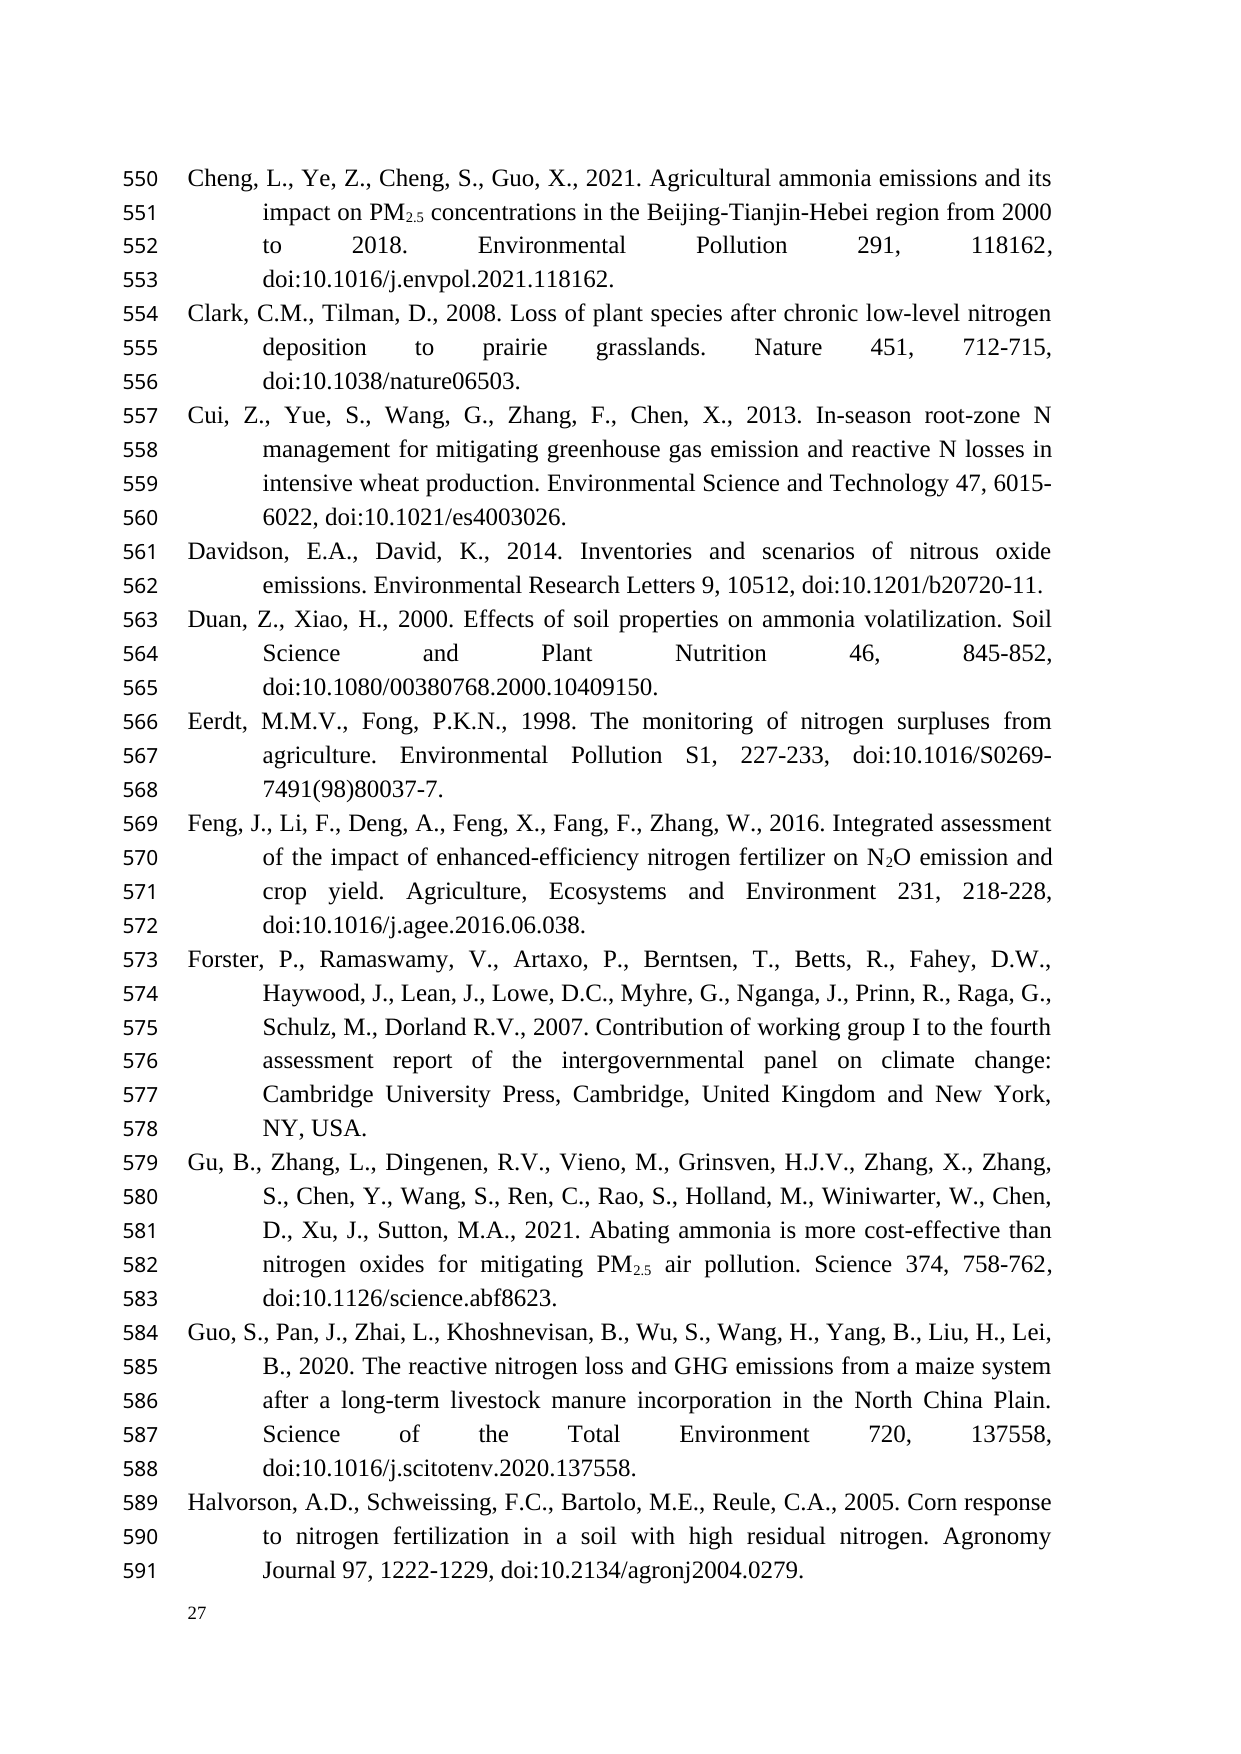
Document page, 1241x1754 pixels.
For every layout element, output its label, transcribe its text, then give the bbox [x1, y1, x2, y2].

text Cheng, L., Ye, Z., Cheng, S., Guo, X., 2021. Agricultural ammonia emissions and its impact on PM2.5 concentrations in the Beijing-Tianjin-Hebei region from 2000 to 2018. Environmental Pollution 291, 118162, doi:10.1016/j.envpol.2021.118162. [187, 160, 1053, 296]
text Feng, J., Li, F., Deng, A., Feng, X., Fang, F., Zhang, W., 2016. Integrated assessment of the impact of enhanced-efficiency nitrogen fertilizer on N2O emission and crop yield. Agriculture, Ecosystems and Environment 231, 218-228, doi:10.1016/j.agee.2016.06.038. [187, 805, 1053, 941]
text Eerdt, M.M.V., Fong, P.K.N., 1998. The monitoring of nitrogen surpluses from agriculture. Environmental Pollution S1, 227-233, doi:10.1016/S0269-7491(98)80037-7. [187, 703, 1053, 805]
text Halvorson, A.D., Schweissing, F.C., Bartolo, M.E., Reule, C.A., 2005. Corn response to nitrogen fertilization in a soil with high residual nitrogen. Agronomy Journal 97, 1222-1229, doi:10.2134/agronj2004.0279. [187, 1484, 1053, 1586]
text Cui, Z., Yue, S., Wang, G., Zhang, F., Chen, X., 2013. In-season root-zone N management for mitigating greenhouse gas emission and reactive N losses in intensive wheat production. Environmental Science and Technology 47, 6015-6022, doi:10.1021/es4003026. [187, 398, 1053, 534]
text Davidson, E.A., David, K., 2014. Inventories and scenarios of nitrous oxide emissions. Environmental Research Letters 9, 10512, doi:10.1201/b20720-11. [187, 534, 1053, 602]
text Duan, Z., Xiao, H., 2000. Effects of soil properties on ammonia volatilization. Soil Science and Plant Nutrition 46, 845-852, doi:10.1080/00380768.2000.10409150. [187, 602, 1053, 703]
text Gu, B., Zhang, L., Dingenen, R.V., Vieno, M., Grinsven, H.J.V., Zhang, X., Zhang, S., Chen, Y., Wang, S., Ren, C., Rao, S., Holland, M., Winiwarter, W., Chen, D., Xu, J., Sutton, M.A., 2021. Abating ammonia is more cost-effective than nitrogen oxides for mitigating PM2.5 air pollution. Science 374, 758-762, doi:10.1126/science.abf8623. [187, 1145, 1053, 1315]
text Clark, C.M., Tilman, D., 2008. Loss of plant species after chronic low-level nitrogen deposition to prairie grasslands. Nature 451, 712-715, doi:10.1038/nature06503. [187, 296, 1053, 398]
text Guo, S., Pan, J., Zhai, L., Khoshnevisan, B., Wu, S., Wang, H., Yang, B., Liu, H., Lei, B., 2020. The reactive nitrogen loss and GHG emissions from a maize system after a long-term livestock manure incorporation in the North China Plain. Science of the Total Environment 720, 137558, doi:10.1016/j.scitotenv.2020.137558. [187, 1315, 1053, 1484]
text Forster, P., Ramaswamy, V., Artaxo, P., Berntsen, T., Betts, R., Fahey, D.W., Haywood, J., Lean, J., Lowe, D.C., Myhre, G., Nganga, J., Prinn, R., Raga, G., Schulz, M., Dorland R.V., 2007. Contribution of working group I to the fourth assessment report of the intergovernmental panel on climate change: Cambridge University Press, Cambridge, United Kingdom and New York, NY, USA. [187, 941, 1053, 1145]
